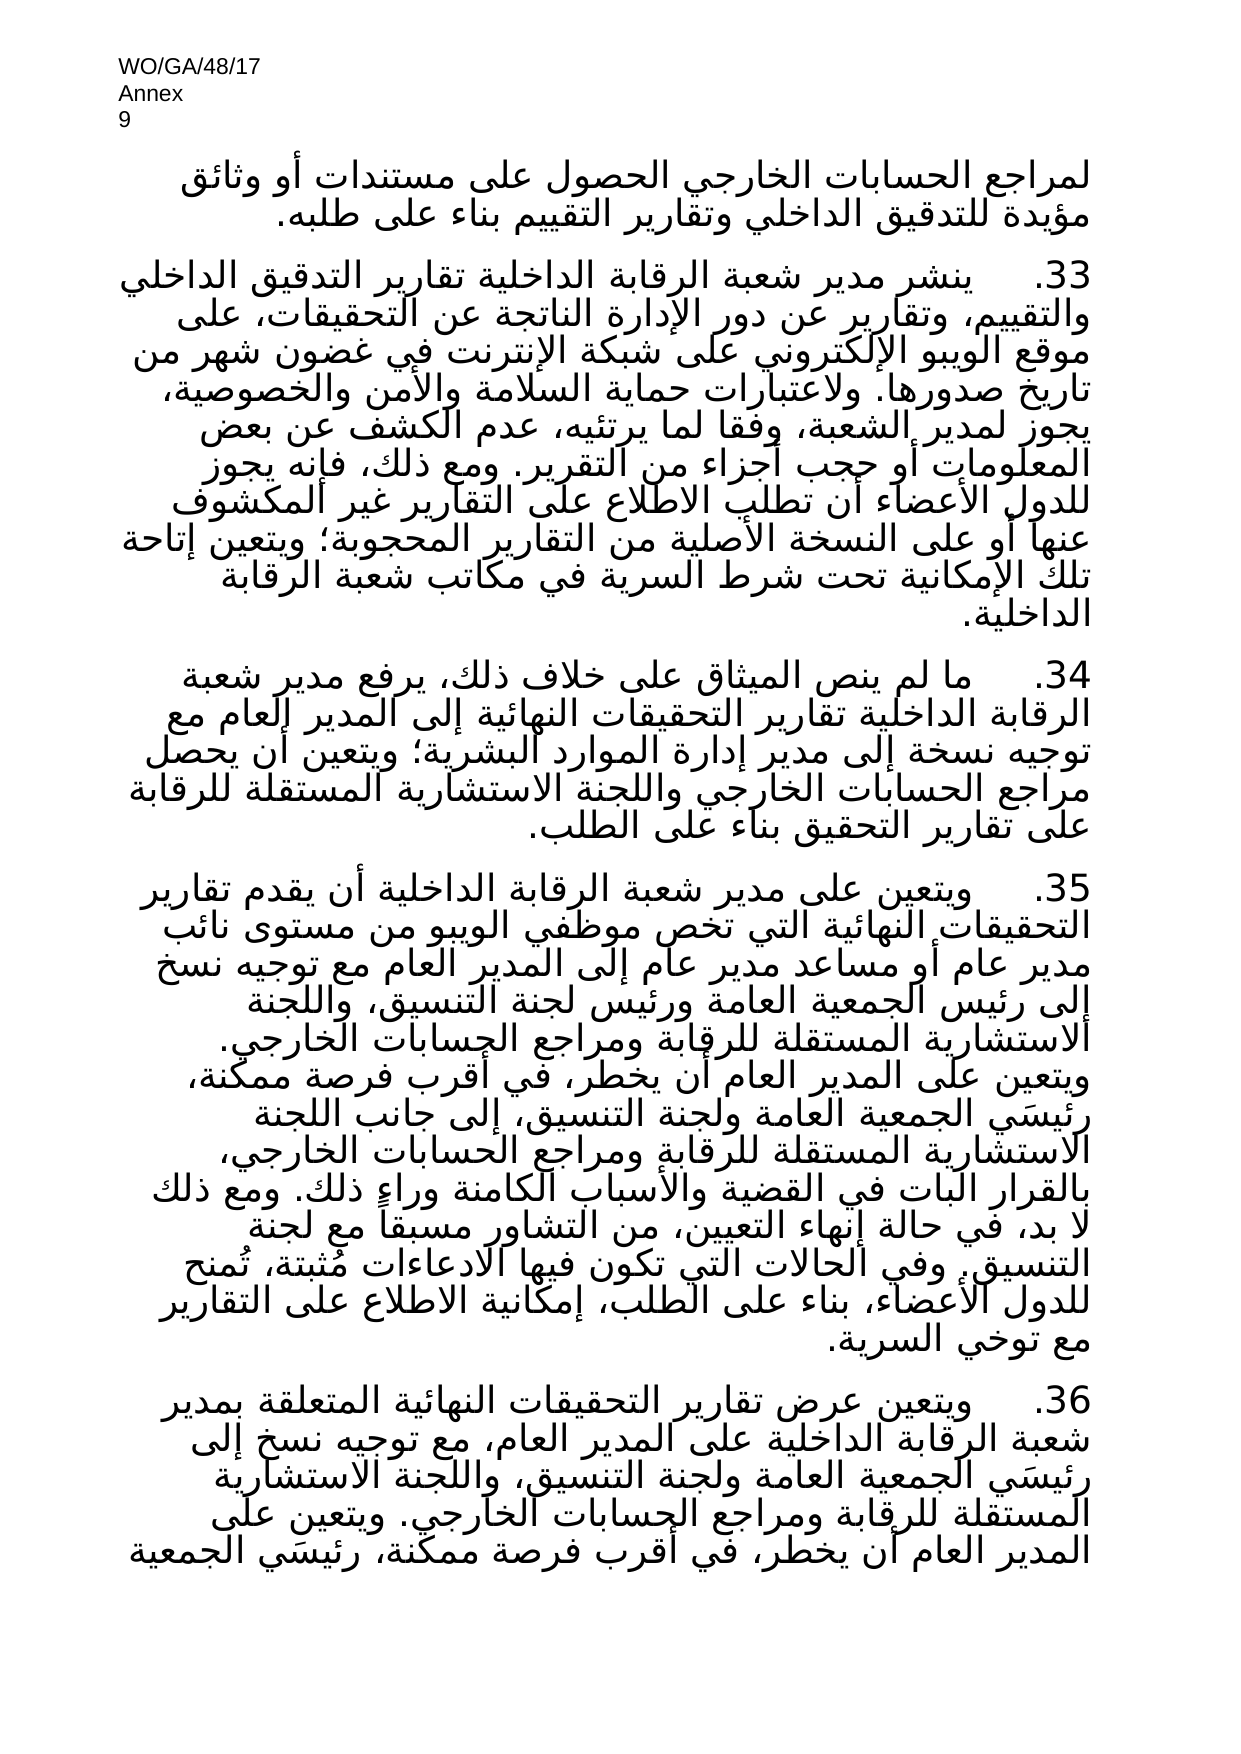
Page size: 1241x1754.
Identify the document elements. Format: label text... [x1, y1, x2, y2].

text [118, 1383, 1092, 1571]
text 34. ما لم ينص الميثاق على خلاف ذلك، يرفع مدير شعبة الرقابة الداخلية تقارير التحقيقات النهائية إلى المدير العام مع توجيه نسخة إلى مدير إدارة الموارد البشرية؛ ويتعين أن يحصل مراجع الحسابات الخارجي واللجنة الاستشارية المستقلة للرقابة على تقارير التحقيق بناء على الطلب. [118, 658, 1092, 846]
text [118, 158, 1092, 233]
text 33. ينشر مدير شعبة الرقابة الداخلية تقارير التدقيق الداخلي والتقييم، وتقارير عن دور الإدارة الناتجة عن التحقيقات، على موقع الويبو الإلكتروني على شبكة الإنترنت في غضون شهر من تاريخ صدورها. ولاعتبارات حماية السلامة والأمن والخصوصية، يجوز لمدير الشعبة، وفقا لما يرتئيه، عدم الكشف عن بعض المعلومات أو حجب أجزاء من التقرير. ومع ذلك، فإنه يجوز للدول الأعضاء أن تطلب الاطلاع على التقارير غير المكشوف عنها أو على النسخة الأصلية من التقارير المحجوبة؛ ويتعين إتاحة تلك الإمكانية تحت شرط السرية في مكاتب شعبة الرقابة الداخلية. [118, 258, 1092, 633]
text 35. ويتعين على مدير شعبة الرقابة الداخلية أن يقدم تقارير التحقيقات النهائية التي تخص موظفي الويبو من مستوى نائب مدير عام أو مساعد مدير عام إلى المدير العام مع توجيه نسخ إلى رئيس الجمعية العامة ورئيس لجنة التنسيق، واللجنة الاستشارية المستقلة للرقابة ومراجع الحسابات الخارجي. ويتعين على المدير العام أن يخطر، في أقرب فرصة ممكنة، رئيسَي الجمعية العامة ولجنة التنسيق، إلى جانب اللجنة الاستشارية المستقلة للرقابة ومراجع الحسابات الخارجي، بالقرار البات في القضية والأسباب الكامنة وراء ذلك. ومع ذلك لا بد، في حالة إنهاء التعيين، من التشاور مسبقاً مع لجنة التنسيق. وفي الحالات التي تكون فيها الادعاءات مُثبتة، تُمنح للدول الأعضاء، بناء على الطلب، إمكانية الاطلاع على التقارير مع توخي السرية. [118, 871, 1092, 1358]
